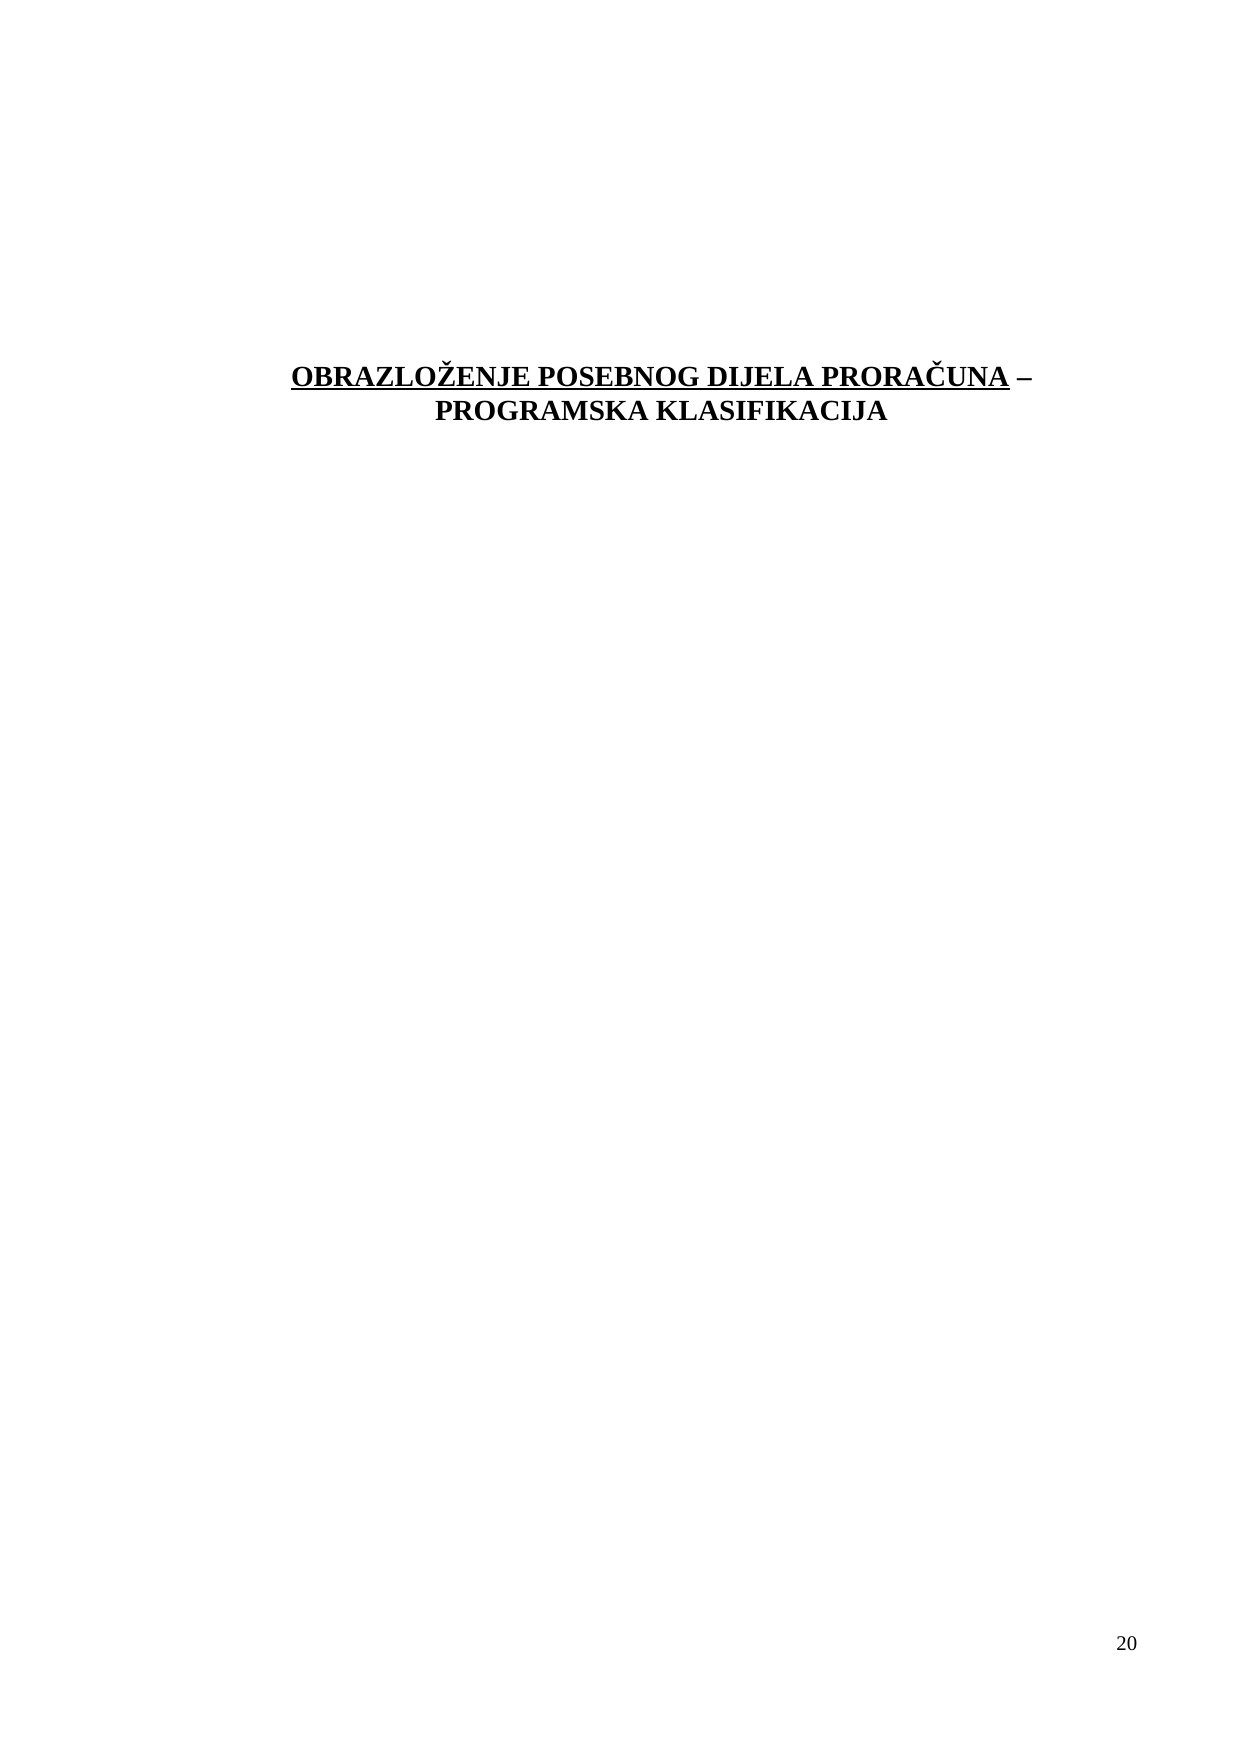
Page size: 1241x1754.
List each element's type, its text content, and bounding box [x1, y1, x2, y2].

list PROGRAMSKA KLASIFIKACIJA [185, 393, 1137, 426]
list OBRAZLOŽENJE POSEBNOG DIJELA PRORAČUNA – [185, 359, 1137, 393]
